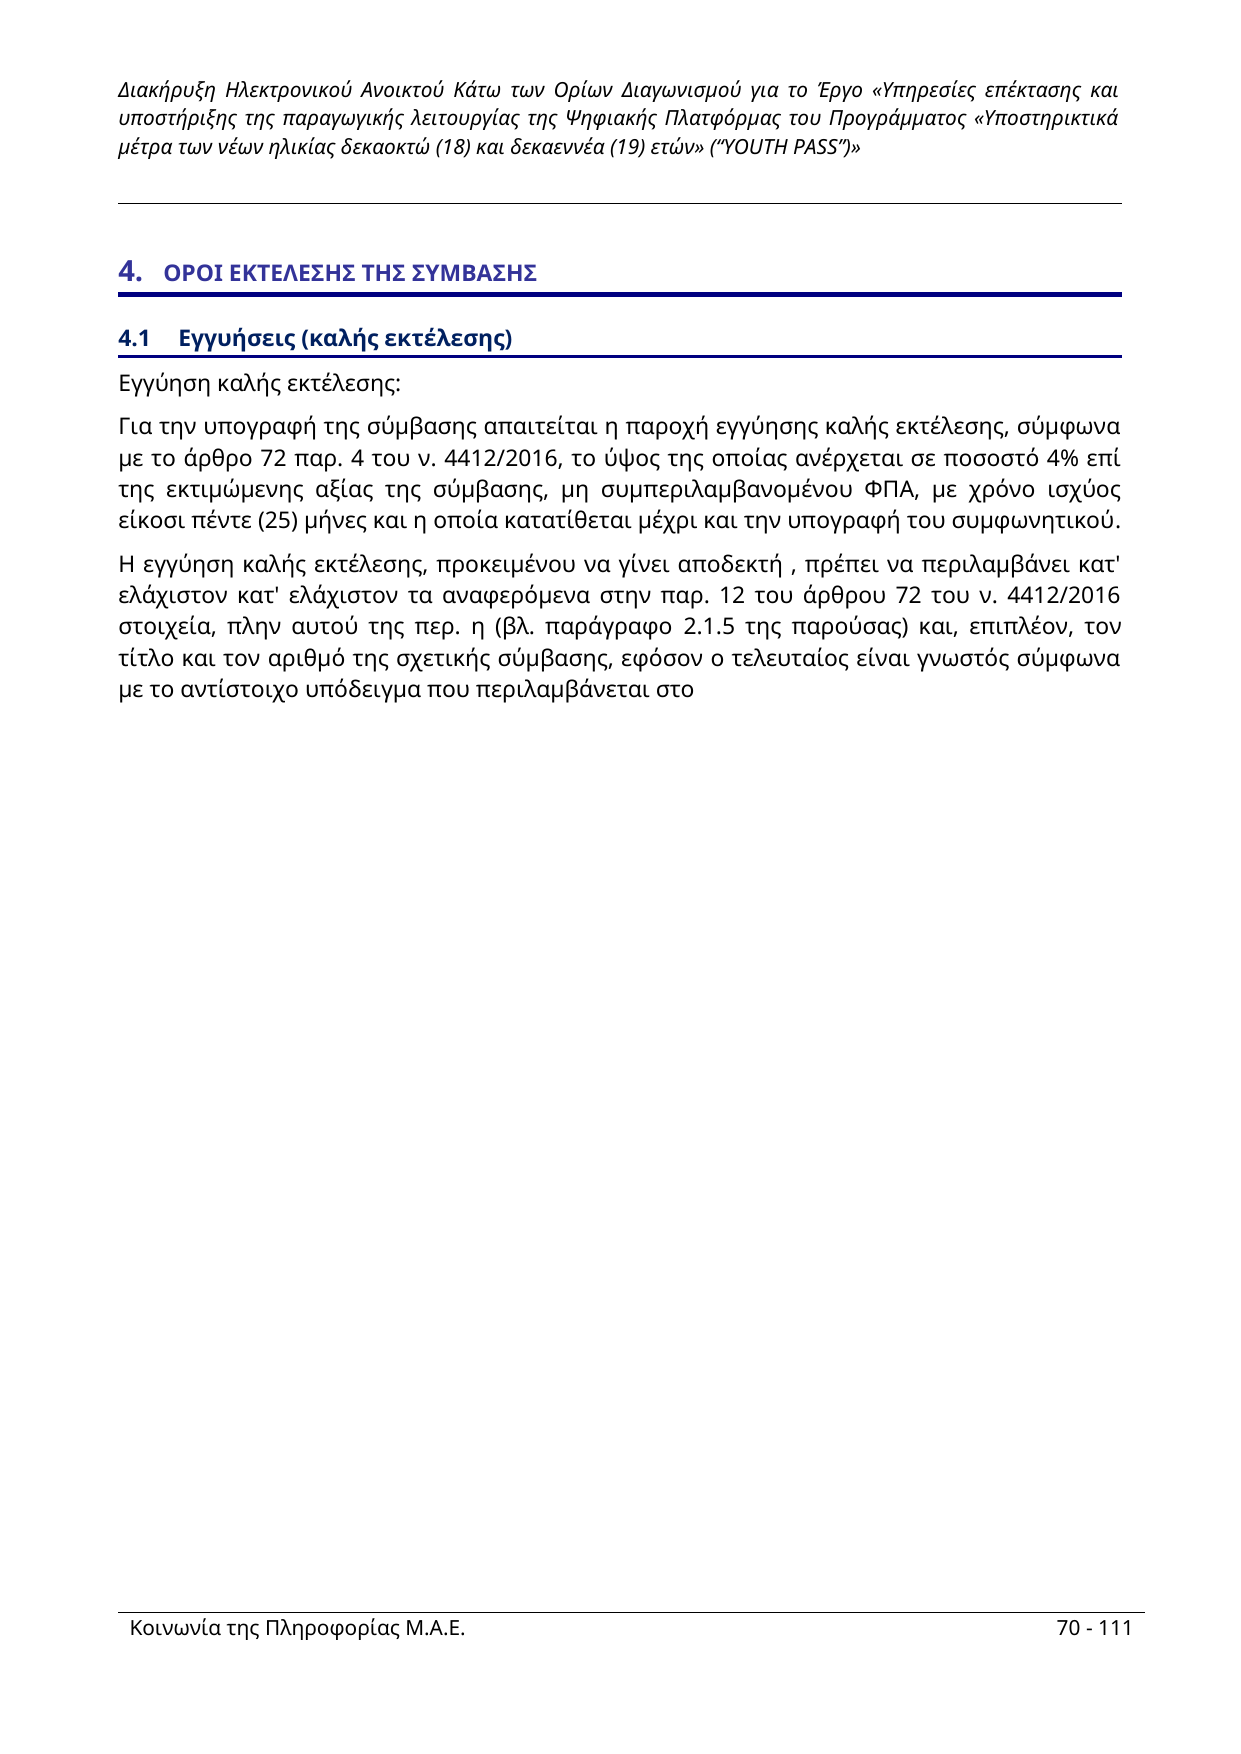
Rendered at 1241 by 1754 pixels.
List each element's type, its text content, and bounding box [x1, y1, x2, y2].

text Για την υπογραφή της σύμβασης απαιτείται η παροχή εγγύησης καλής εκτέλεσης, σύμφωνα με το άρθρο 72 παρ. 4 του ν. 4412/2016, το ύψος της οποίας ανέρχεται σε ποσοστό 4% επί της εκτιμώμενης αξίας της σύμβασης, μη συμπεριλαμβανομένου ΦΠΑ, με χρόνο ισχύος είκοσι πέντε (25) μήνες και η οποία κατατίθεται μέχρι και την υπογραφή του συμφωνητικού. [118, 410, 1122, 535]
subtitle ΟΡΟΙ ΕΚΤΕΛΕΣΗΣ ΤΗΣ ΣΥΜΒΑΣΗΣ [118, 250, 1122, 292]
subtitle Εγγυήσεις (καλής εκτέλεσης) [118, 322, 1122, 355]
text Η εγγύηση καλής εκτέλεσης, προκειμένου να γίνει αποδεκτή , πρέπει να περιλαμβάνει κατ' ελάχιστον κατ' ελάχιστον τα αναφερόμενα στην παρ. 12 του άρθρου 72 του ν. 4412/2016 στοιχεία, πλην αυτού της περ. η (βλ. παράγραφο 2.1.5 της παρούσας) και, επιπλέον, τον τίτλο και τον αριθμό της σχετικής σύμβασης, εφόσον ο τελευταίος είναι γνωστός σύμφωνα με το αντίστοιχο υπόδειγμα που περιλαμβάνεται στο [118, 548, 1122, 704]
text Εγγύηση καλής εκτέλεσης: [118, 366, 1122, 398]
